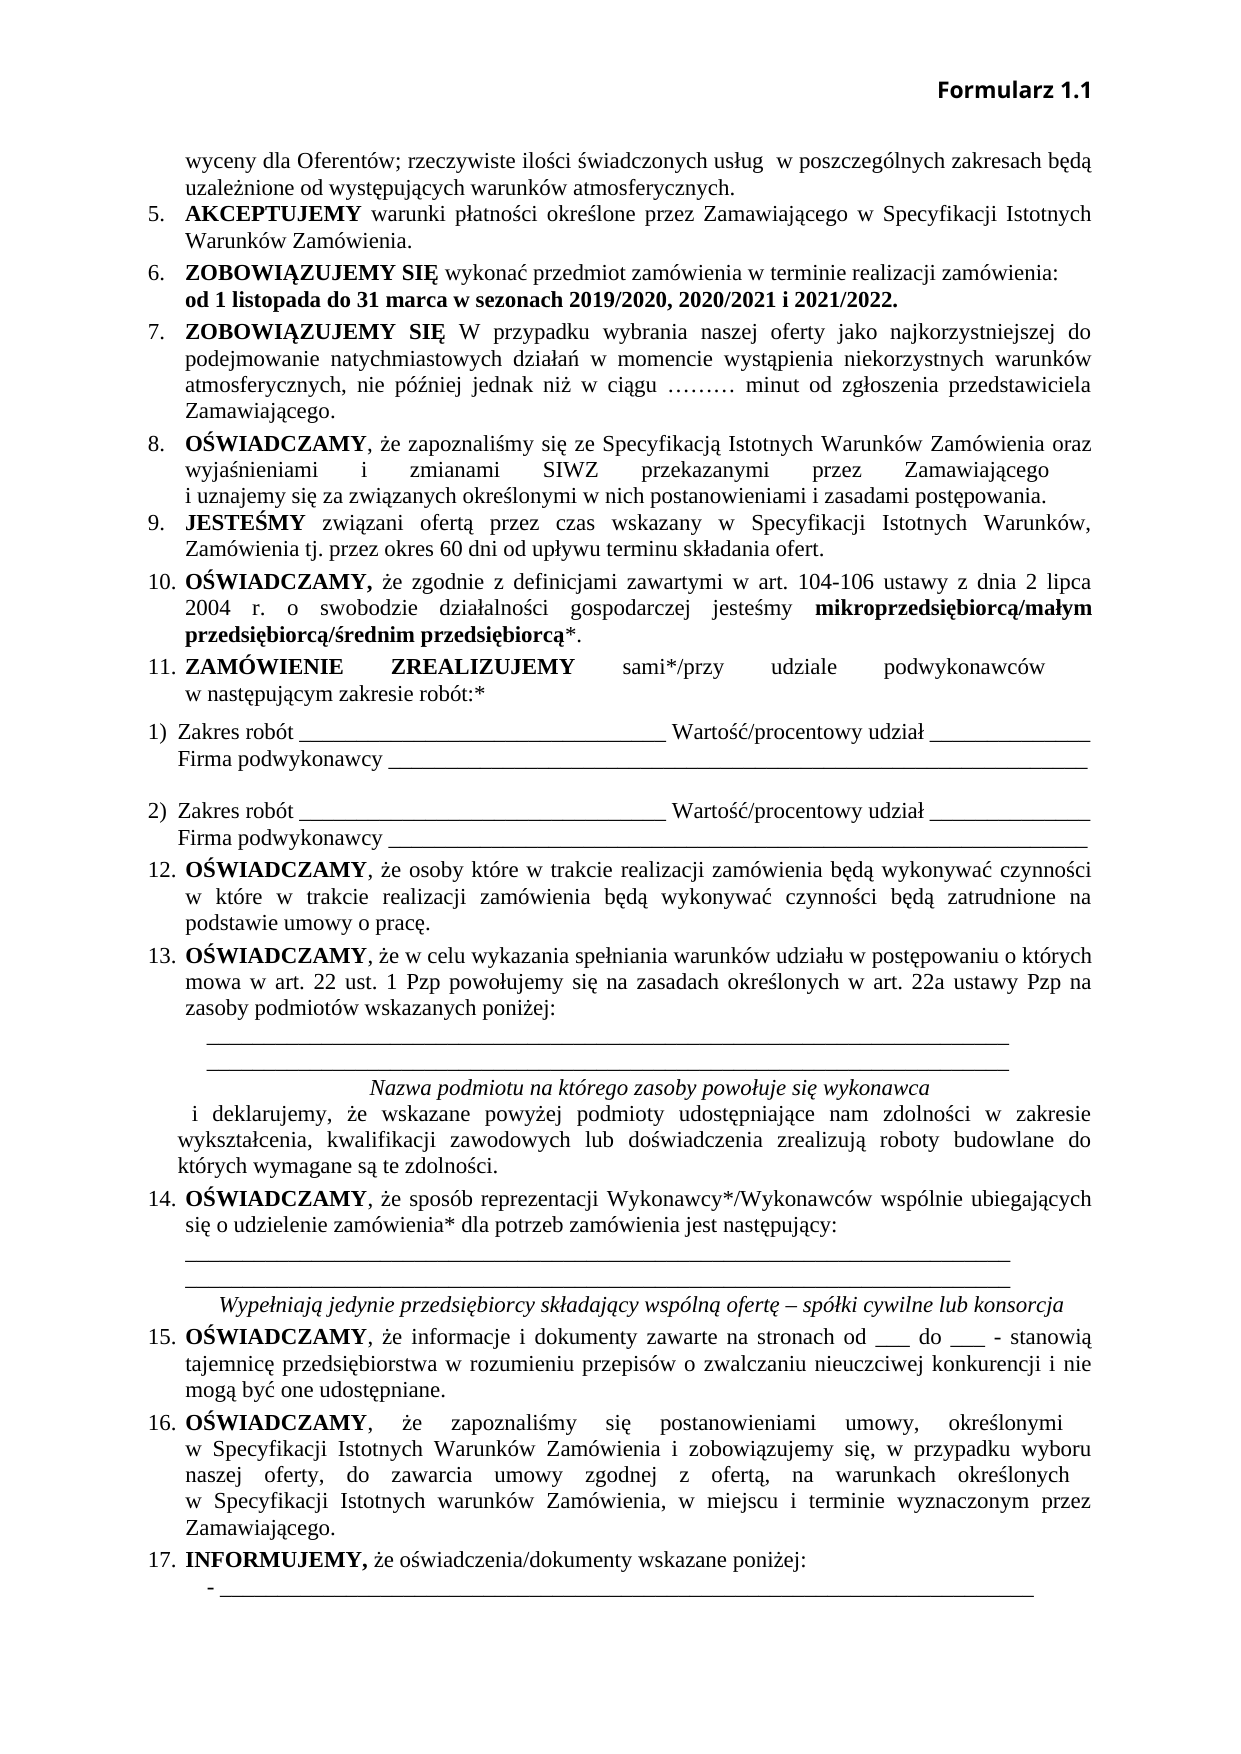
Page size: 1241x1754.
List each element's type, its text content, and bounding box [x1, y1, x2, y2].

list OŚWIADCZAMY, że zapoznaliśmy się ze Specyfikacją Istotnych Warunków Zamówienia oraz wyjaśnieniami i zmianami SIWZ przekazanymi przez Zamawiającego i uznajemy się za związanych określonymi w nich postanowieniami i zasadami postępowania. [148, 430, 1093, 509]
list ZOBOWIĄZUJEMY SIĘ wykonać przedmiot zamówienia w terminie realizacji zamówienia: [148, 259, 1093, 286]
text ________________________________________________________________________ [148, 1238, 1093, 1264]
list OŚWIADCZAMY, że zgodnie z definicjami zawartymi w art. 104-106 ustawy z dnia 2 lipca 2004 r. o swobodzie działalności gospodarczej jesteśmy mikroprzedsiębiorcą/małym przedsiębiorcą/średnim przedsiębiorcą*. [148, 568, 1093, 647]
text Wypełniają jedynie przedsiębiorcy składający wspólną ofertę – spółki cywilne lub konsorcja [185, 1291, 1093, 1317]
text ______________________________________________________________________ [207, 1047, 1093, 1073]
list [185, 148, 1093, 200]
text i deklarujemy, że wskazane powyżej podmioty udostępniające nam zdolności w zakresie wykształcenia, kwalifikacji zawodowych lub doświadczenia zrealizują roboty budowlane do których wymagane są te zdolności. [177, 1100, 1093, 1179]
list OŚWIADCZAMY, że zapoznaliśmy się postanowieniami umowy, określonymi w Specyfikacji Istotnych Warunków Zamówienia i zobowiązujemy się, w przypadku wyboru naszej oferty, do zawarcia umowy zgodnej z ofertą, na warunkach określonych w Specyfikacji Istotnych warunków Zamówienia, w miejscu i terminie wyznaczonym przez Zamawiającego. [148, 1408, 1093, 1540]
list Zakres robót ________________________________ Wartość/procentowy udział ______________ [148, 718, 1093, 745]
list Zakres robót ________________________________ Wartość/procentowy udział ______________ [148, 797, 1093, 824]
text Firma podwykonawcy _____________________________________________________________ [177, 824, 1093, 850]
text ________________________________________________________________________ [148, 1264, 1093, 1291]
list ZAMÓWIENIE ZREALIZUJEMY sami*/przy udziale podwykonawców w następującym zakresie robót:* [148, 653, 1093, 706]
list OŚWIADCZAMY, że w celu wykazania spełniania warunków udziału w postępowaniu o których mowa w art. 22 ust. 1 Pzp powołujemy się na zasadach określonych w art. 22a ustawy Pzp na zasoby podmiotów wskazanych poniżej: [148, 942, 1093, 1021]
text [207, 1573, 1093, 1599]
list JESTEŚMY związani ofertą przez czas wskazany w Specyfikacji Istotnych Warunków, Zamówienia tj. przez okres 60 dni od upływu terminu składania ofert. [148, 509, 1093, 562]
text od 1 listopada do 31 marca w sezonach 2019/2020, 2020/2021 i 2021/2022. [185, 286, 1093, 312]
list OŚWIADCZAMY, że informacje i dokumenty zawarte na stronach od ___ do ___ - stanowią tajemnicę przedsiębiorstwa w rozumieniu przepisów o zwalczaniu nieuczciwej konkurencji i nie mogą być one udostępniane. [148, 1323, 1093, 1402]
list OŚWIADCZAMY, że sposób reprezentacji Wykonawcy*/Wykonawców wspólnie ubiegających się o udzielenie zamówienia* dla potrzeb zamówienia jest następujący: [148, 1185, 1093, 1238]
text Firma podwykonawcy _____________________________________________________________ [177, 745, 1093, 771]
list INFORMUJEMY, że oświadczenia/dokumenty wskazane poniżej: [148, 1547, 1093, 1573]
list AKCEPTUJEMY warunki płatności określone przez Zamawiającego w Specyfikacji Istotnych Warunków Zamówienia. [148, 200, 1093, 253]
list ZOBOWIĄZUJEMY SIĘ W przypadku wybrania naszej oferty jako najkorzystniejszej do podejmowanie natychmiastowych działań w momencie wystąpienia niekorzystnych warunków atmosferycznych, nie później jednak niż w ciągu ……… minut od zgłoszenia przedstawiciela Zamawiającego. [148, 318, 1093, 424]
text ______________________________________________________________________ [207, 1021, 1093, 1047]
list OŚWIADCZAMY, że osoby które w trakcie realizacji zamówienia będą wykonywać czynności w które w trakcie realizacji zamówienia będą wykonywać czynności będą zatrudnione na podstawie umowy o pracę. [148, 856, 1093, 936]
text Nazwa podmiotu na którego zasoby powołuje się wykonawca [207, 1073, 1093, 1100]
